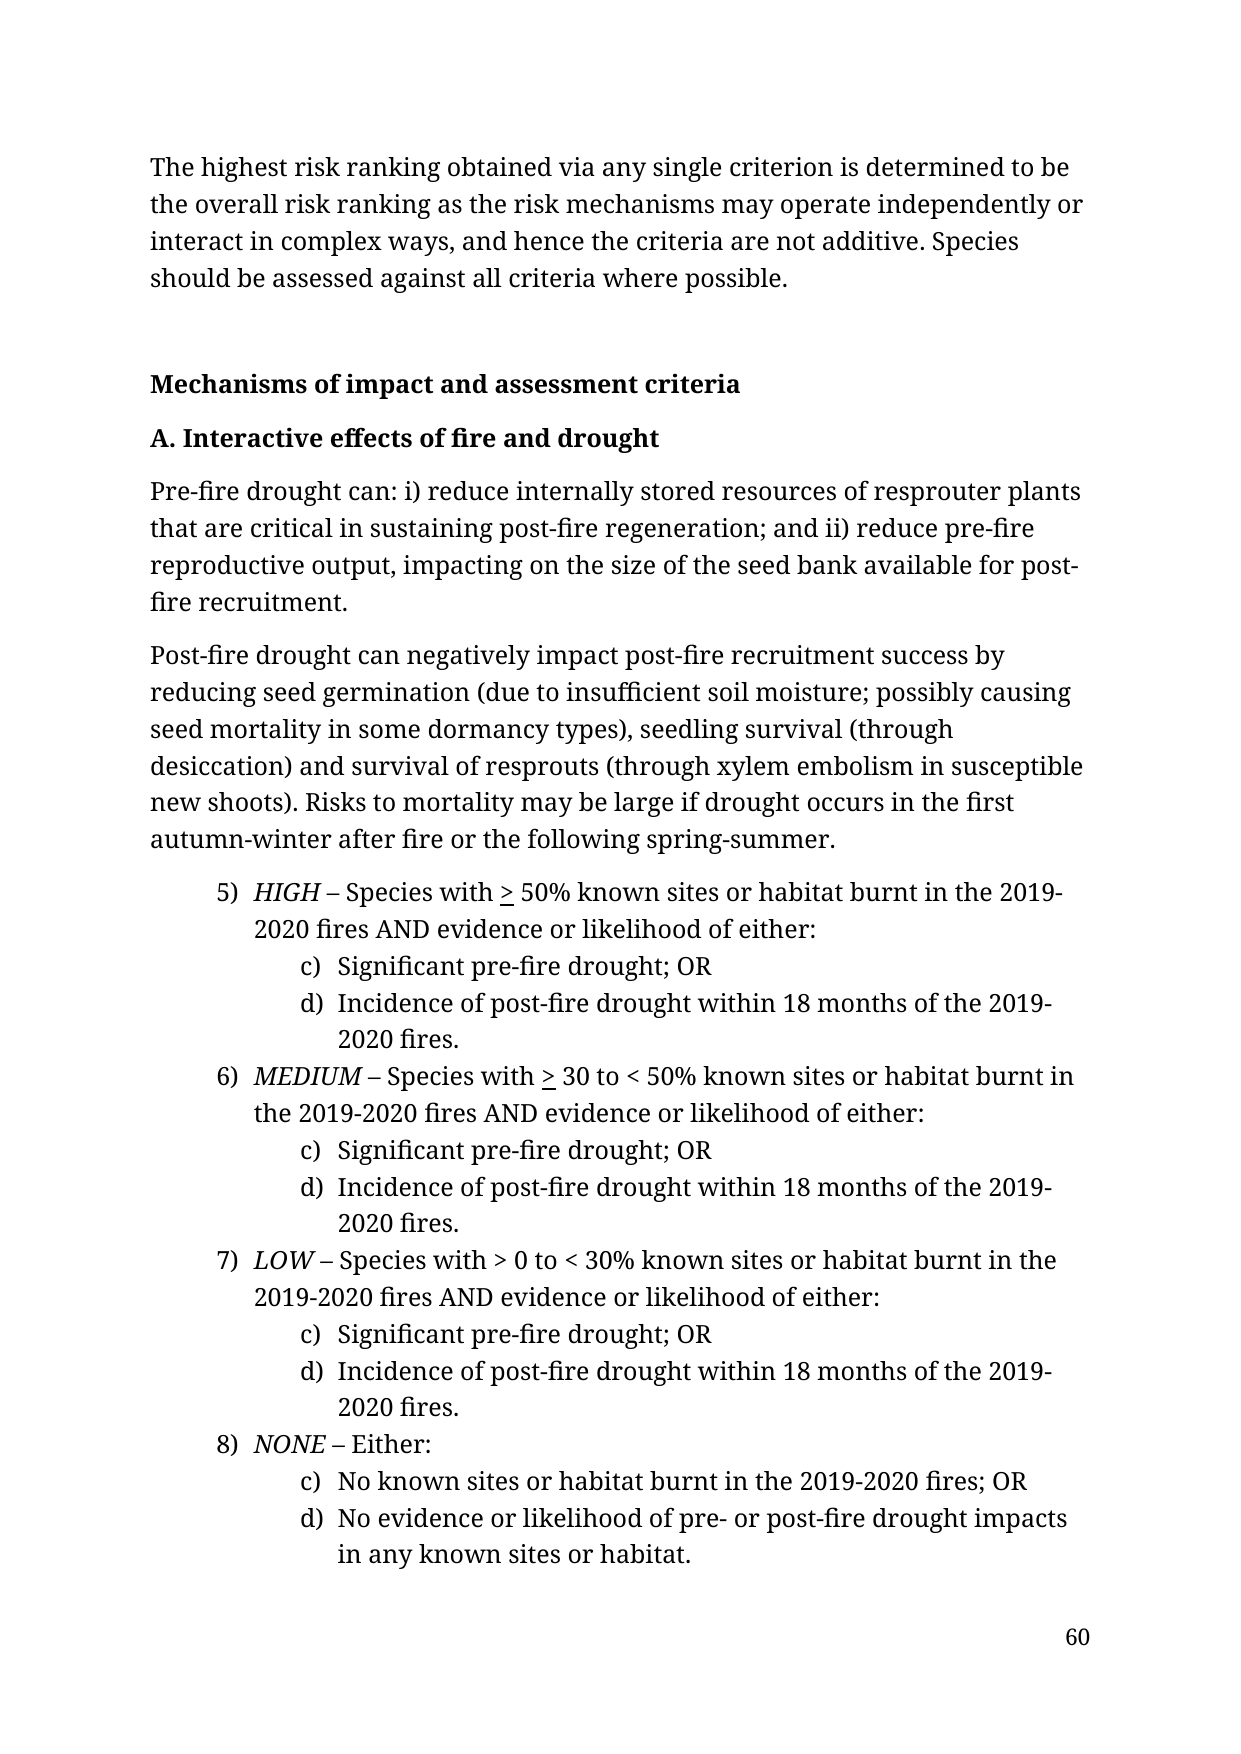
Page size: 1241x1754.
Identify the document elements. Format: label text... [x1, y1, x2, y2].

text The highest risk ranking obtained via any single criterion is determined to be the overall risk ranking as the risk mechanisms may operate independently or interact in complex ways, and hence the criteria are not additive. Species should be assessed against all criteria where possible. [150, 150, 1090, 294]
text Post-fire drought can negatively impact post-fire recruitment success by reducing seed germination (due to insufficient soil moisture; possibly causing seed mortality in some dormancy types), seedling survival (through desiccation) and survival of resprouts (through xylem embolism in susceptible new shoots). Risks to mortality may be large if drought occurs in the first autumn-winter after fire or the following spring-summer. [150, 638, 1090, 856]
list No evidence or likelihood of pre- or post-fire drought impacts in any known sites or habitat. [300, 1500, 1090, 1571]
text Pre-fire drought can: i) reduce internally stored resources of resprouter plants that are critical in sustaining post-fire regeneration; and ii) reduce pre-fire reproductive output, impacting on the size of the seed bank available for post-fire recruitment. [150, 474, 1090, 618]
list Significant pre-fire drought; OR [300, 949, 1090, 983]
list LOW – Species with > 0 to < 30% known sites or habitat burnt in the 2019-2020 fires AND evidence or likelihood of either: [216, 1243, 1090, 1314]
list Incidence of post-fire drought within 18 months of the 2019-2020 fires. [300, 1169, 1090, 1240]
list Significant pre-fire drought; OR [300, 1132, 1090, 1167]
text Mechanisms of impact and assessment criteria [150, 367, 1090, 401]
list NONE – Either: [216, 1427, 1090, 1461]
list MEDIUM – Species with > 30 to < 50% known sites or habitat burnt in the 2019-2020 fires AND evidence or likelihood of either: [216, 1059, 1090, 1130]
list Significant pre-fire drought; OR [300, 1316, 1090, 1350]
list No known sites or habitat burnt in the 2019-2020 fires; OR [300, 1463, 1090, 1497]
list Incidence of post-fire drought within 18 months of the 2019-2020 fires. [300, 1353, 1090, 1424]
list HIGH – Species with > 50% known sites or habitat burnt in the 2019-2020 fires AND evidence or likelihood of either: [216, 875, 1090, 946]
list Incidence of post-fire drought within 18 months of the 2019-2020 fires. [300, 985, 1090, 1056]
text A. Interactive effects of fire and drought [150, 421, 1090, 455]
